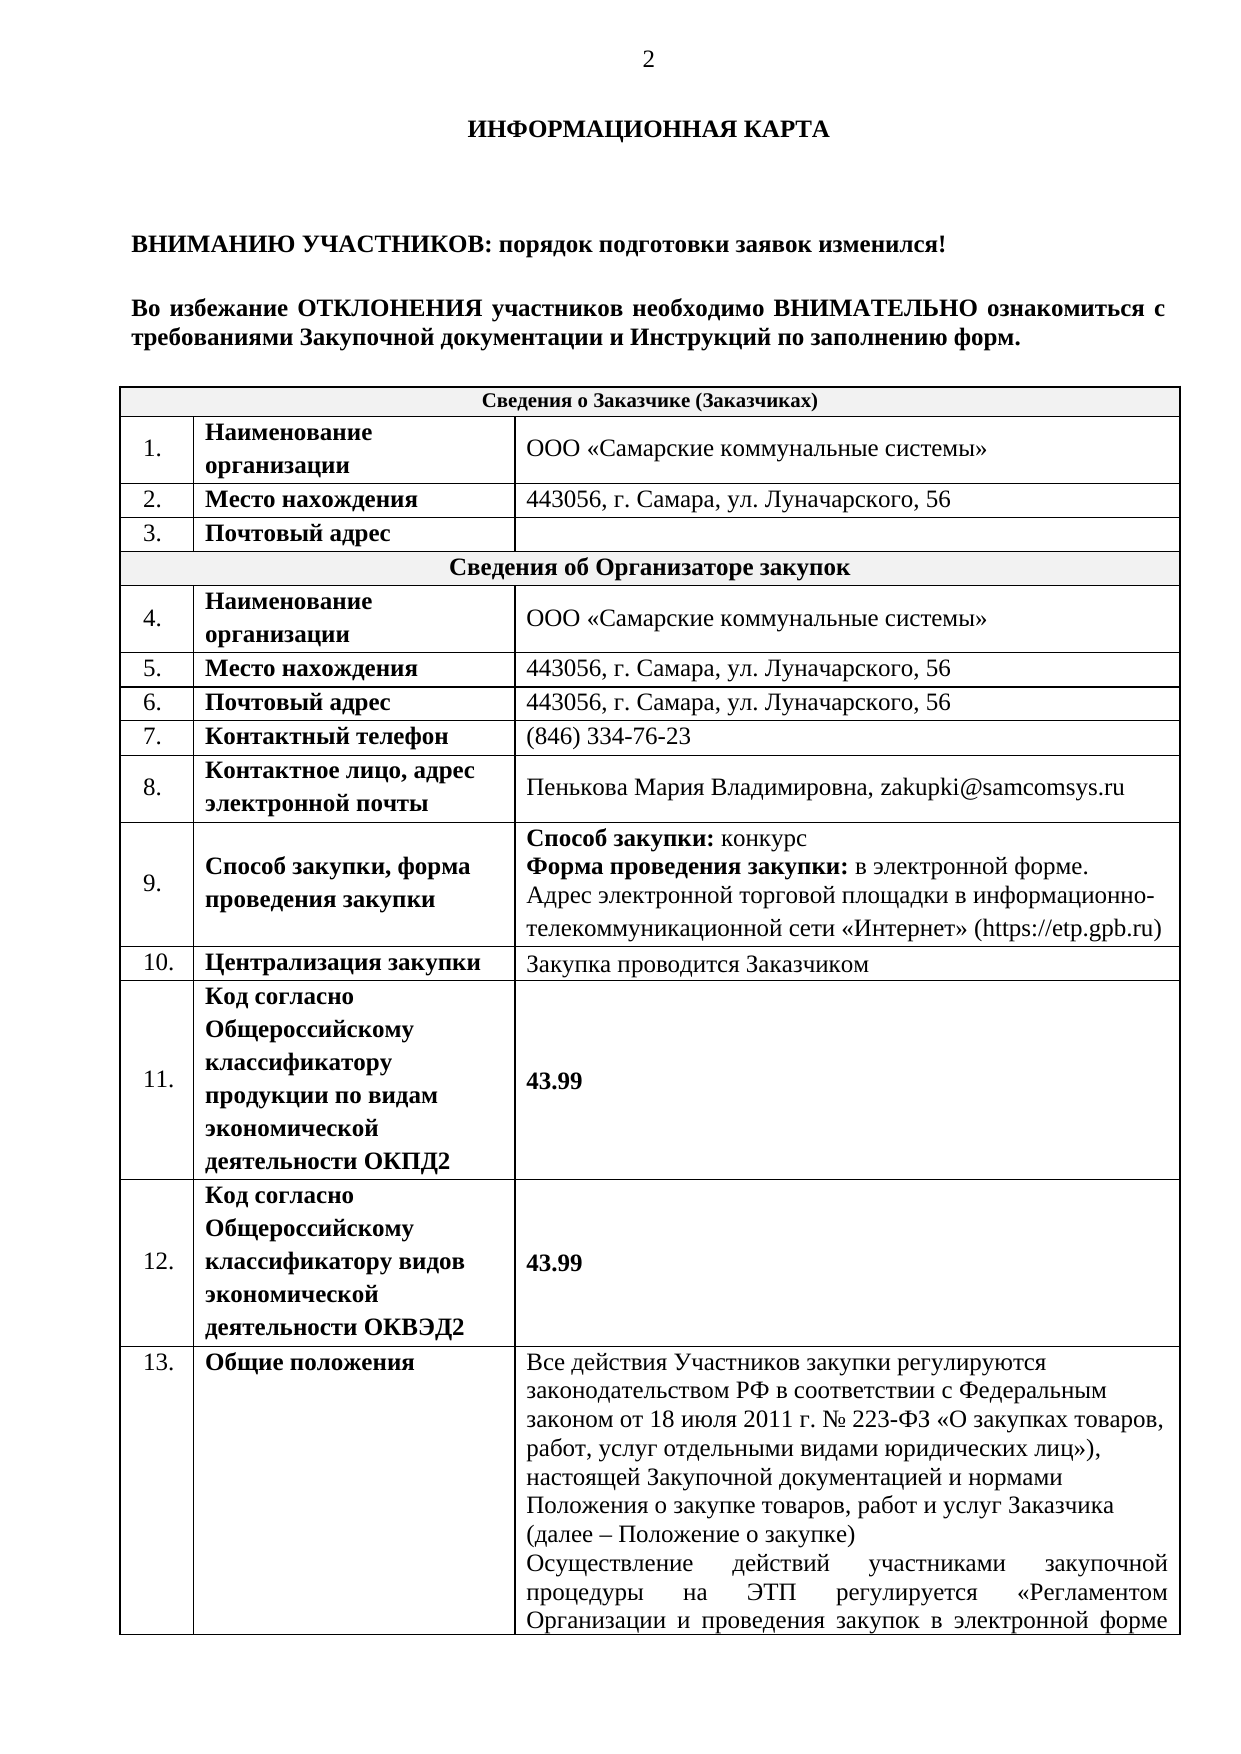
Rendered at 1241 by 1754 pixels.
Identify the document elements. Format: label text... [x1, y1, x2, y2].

table_cell 443056, г. Самара, ул. Луначарского, 56 [516, 484, 1179, 517]
table_cell Сведения об Организаторе закупок [121, 552, 1179, 585]
table_cell [121, 688, 193, 720]
table_cell Место нахождения [194, 484, 514, 517]
table_cell Код согласно Общероссийскому классификатору видов экономической деятельности ОКВЭД2 [194, 1180, 514, 1346]
table_cell Закупка проводится Заказчиком [516, 947, 1179, 980]
table_cell [121, 484, 193, 517]
table_cell [121, 981, 193, 1179]
table_cell [121, 1347, 193, 1634]
table_cell Код согласно Общероссийскому классификатору продукции по видам экономической деятельности ОКПД2 [194, 981, 514, 1179]
table_cell ООО «Самарские коммунальные системы» [516, 586, 1179, 652]
text ИНФОРМАЦИОННАЯ КАРТА [131, 114, 1166, 143]
table_cell [121, 1180, 193, 1346]
table_cell Почтовый адрес [194, 688, 514, 720]
text Во избежание ОТКЛОНЕНИЯ участников необходимо ВНИМАТЕЛЬНО ознакомиться с требованиями Закупочной документации и Инструкций по заполнению форм. [131, 293, 1166, 351]
table_cell [121, 653, 193, 686]
table_cell [121, 823, 193, 946]
table_cell [516, 518, 1179, 551]
table_cell [121, 721, 193, 754]
table_cell Централизация закупки [194, 947, 514, 980]
table_cell 443056, г. Самара, ул. Луначарского, 56 [516, 653, 1179, 686]
table_cell Почтовый адрес [194, 518, 514, 551]
table_cell [121, 947, 193, 980]
table_cell 43.99 [516, 981, 1179, 1179]
text ВНИМАНИЮ УЧАСТНИКОВ: порядок подготовки заявок изменился! [131, 229, 1166, 258]
table_cell Пенькова Мария Владимировна, zakupki@samcomsys.ru [516, 756, 1179, 822]
table_cell 443056, г. Самара, ул. Луначарского, 56 [516, 688, 1179, 720]
table_cell Наименование организации [194, 417, 514, 483]
table_cell [121, 586, 193, 652]
table_cell Контактный телефон [194, 721, 514, 754]
table_cell Способ закупки: конкурс Форма проведения закупки: в электронной форме. Адрес электронной торговой площадки в информационно-телекоммуникационной сети «Интернет» (https://etp.gpb.ru) [516, 823, 1179, 946]
table_cell [121, 756, 193, 822]
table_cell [516, 1347, 1179, 1634]
table_cell Контактное лицо, адрес электронной почты [194, 756, 514, 822]
table_cell Общие положения [194, 1347, 514, 1634]
table_cell (846) 334-76-23 [516, 721, 1179, 754]
table_cell Наименование организации [194, 586, 514, 652]
table_cell ООО «Самарские коммунальные системы» [516, 417, 1179, 483]
table_cell [121, 417, 193, 483]
table_cell [121, 518, 193, 551]
table_cell Место нахождения [194, 653, 514, 686]
table_cell 43.99 [516, 1180, 1179, 1346]
table_header Сведения о Заказчике (Заказчиках) [121, 388, 1179, 416]
table_cell Способ закупки, форма проведения закупки [194, 823, 514, 946]
